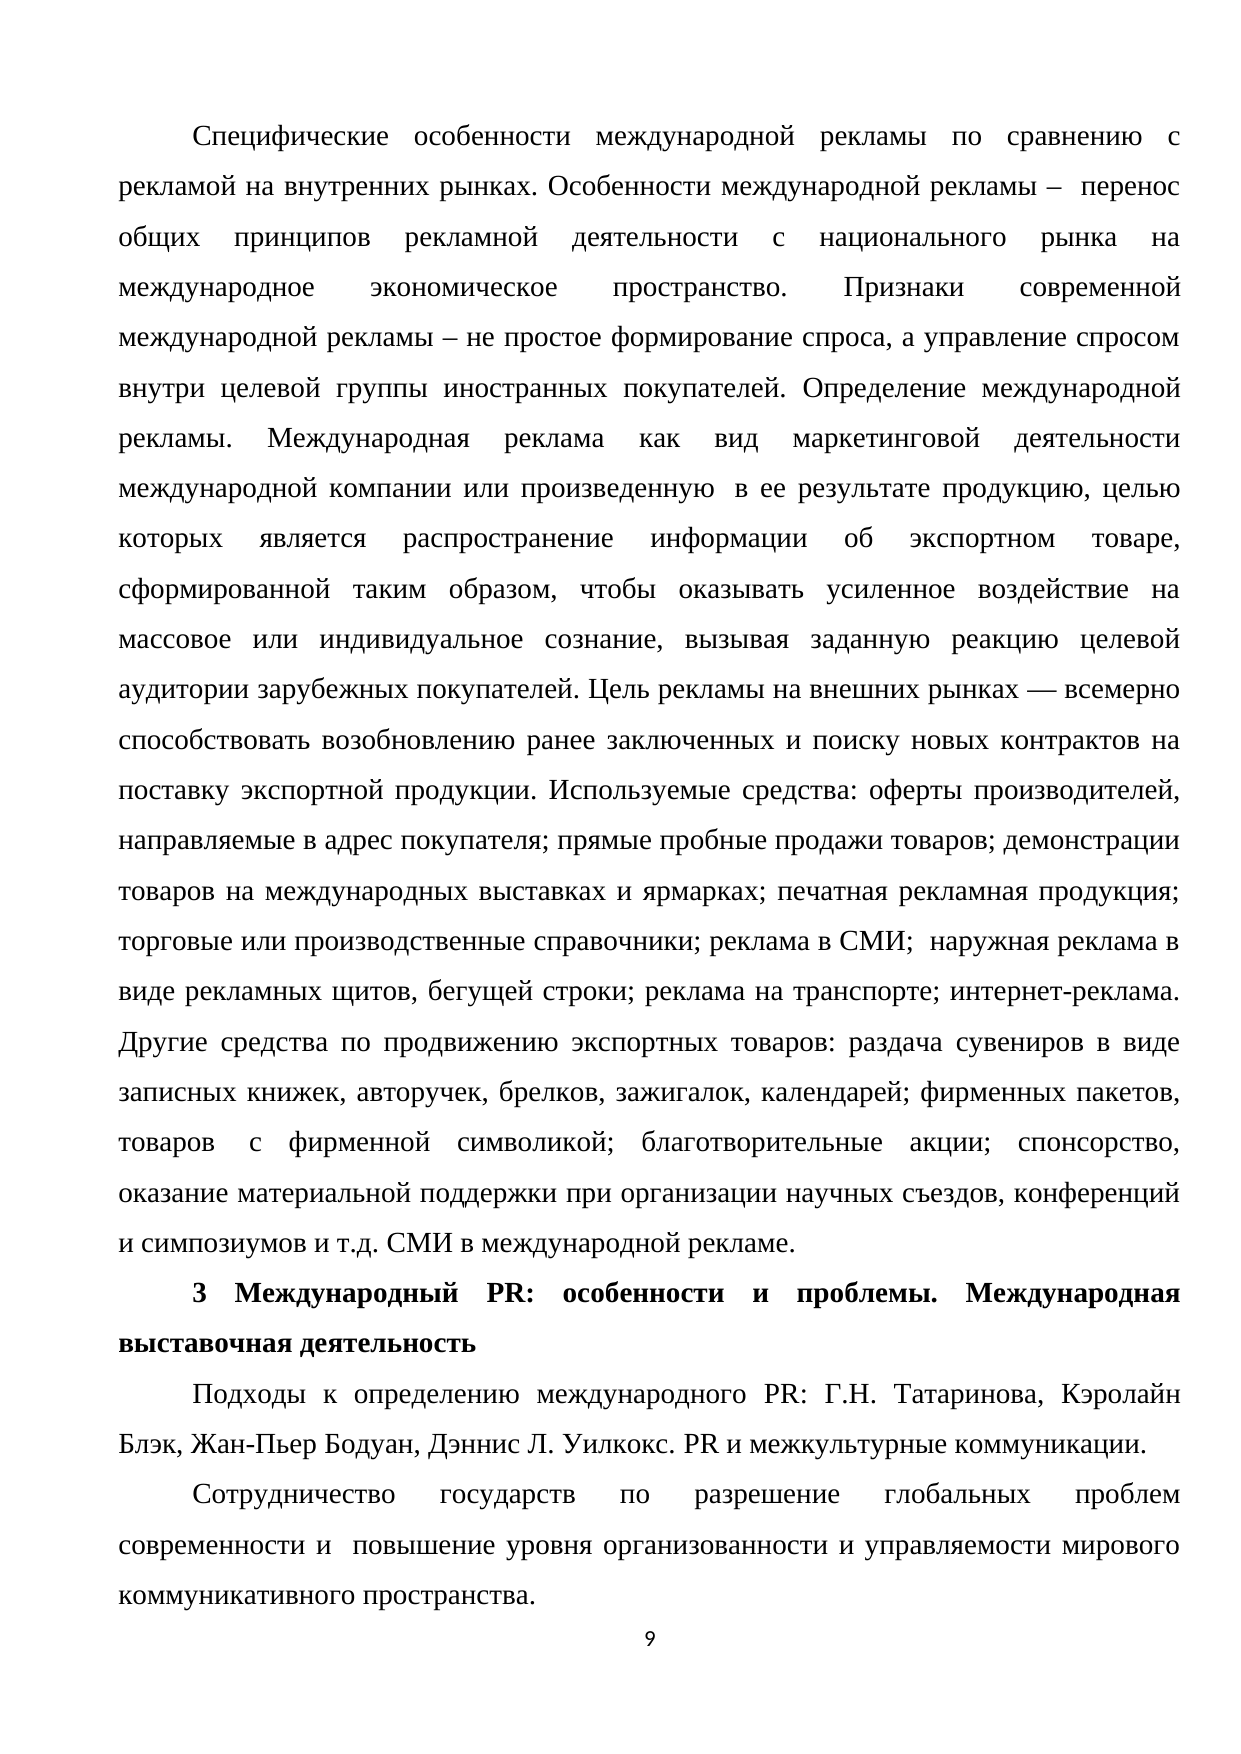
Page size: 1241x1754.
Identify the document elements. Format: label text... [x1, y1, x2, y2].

text Сотрудничество государств по разрешение глобальных проблем современности и повышение уровня организованности и управляемости мирового коммуникативного пространства. [118, 1477, 1181, 1611]
text Специфические особенности международной рекламы по сравнению с рекламой на внутренних рынках. Особенности международной рекламы – перенос общих принципов рекламной деятельности с национального рынка на международное экономическое пространство. Признаки современной международной рекламы – не простое формирование спроса, а управление спросом внутри целевой группы иностранных покупателей. Определение международной рекламы. Международная реклама как вид маркетинговой деятельности международной компании или произведенную в ее результате продукцию, целью которых является распространение информации об экспортном товаре, сформированной таким образом, чтобы оказывать усиленное воздействие на массовое или индивидуальное сознание, вызывая заданную реакцию целевой аудитории зарубежных покупателей. Цель рекламы на внешних рынках — всемерно способствовать возобновлению ранее заключенных и поиску новых контрактов на поставку экспортной продукции. Используемые средства: оферты производителей, направляемые в адрес покупателя; прямые пробные продажи товаров; демонстрации товаров на международных выставках и ярмарках; печатная рекламная продукция; торговые или производственные справочники; реклама в СМИ; наружная реклама в виде рекламных щитов, бегущей строки; реклама на транспорте; интернет-реклама. Другие средства по продвижению экспортных товаров: раздача сувениров в виде записных книжек, авторучек, брелков, зажигалок, календарей; фирменных пакетов, товаров с фирменной символикой; благотворительные акции; спонсорство, оказание материальной поддержки при организации научных съездов, конференций и симпозиумов и т.д. СМИ в международной рекламе. [118, 118, 1181, 1258]
text Подходы к определению международного PR: Г.Н. Татаринова, Кэролайн Блэк, Жан-Пьер Бодуан, Дэннис Л. Уилкокс. PR и межкультурные коммуникации. [118, 1376, 1181, 1460]
text 3 Международный PR: особенности и проблемы. Международная выставочная деятельность [118, 1275, 1181, 1359]
